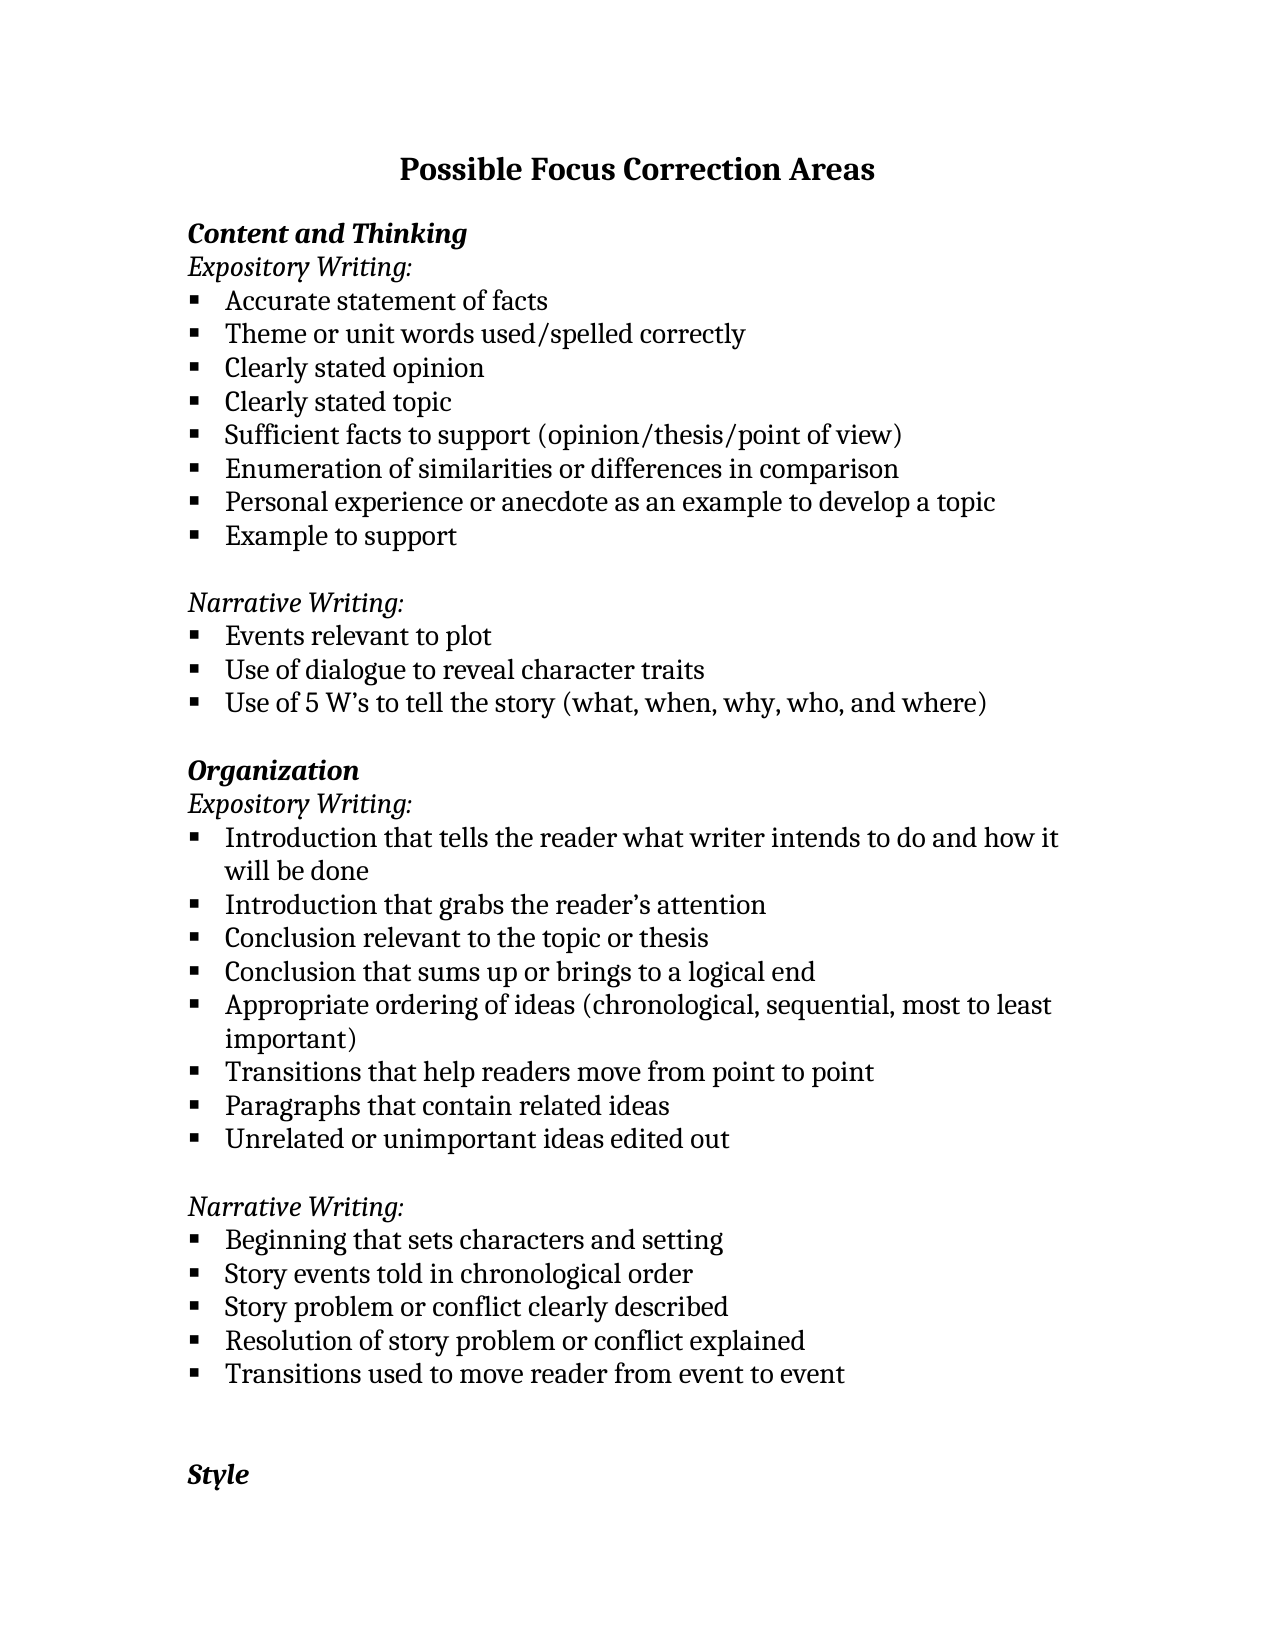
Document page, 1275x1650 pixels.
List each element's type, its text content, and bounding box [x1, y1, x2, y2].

list Enumeration of similarities or differences in comparison [187, 452, 1087, 485]
list Introduction that tells the reader what writer intends to do and how it will be done [187, 821, 1087, 888]
list Beginning that sets characters and setting [187, 1223, 1087, 1257]
text Narrative Writing: [187, 1190, 1087, 1223]
list Transitions that help readers move from point to point [187, 1056, 1087, 1089]
text Content and Thinking [187, 217, 1087, 251]
list Sufficient facts to support (opinion/thesis/point of view) [187, 418, 1087, 452]
list Unrelated or unimportant ideas edited out [187, 1123, 1087, 1156]
list Clearly stated opinion [187, 351, 1087, 385]
list Use of 5 W’s to tell the story (what, when, why, who, and where) [187, 687, 1087, 720]
list Use of dialogue to reveal character traits [187, 653, 1087, 687]
list Transitions used to move reader from event to event [187, 1357, 1087, 1391]
text Expository Writing: [187, 251, 1087, 284]
list Story problem or conflict clearly described [187, 1290, 1087, 1324]
text Possible Focus Correction Areas [187, 150, 1087, 188]
list Example to support [187, 519, 1087, 552]
list Conclusion that sums up or brings to a logical end [187, 955, 1087, 988]
list Introduction that grabs the reader’s attention [187, 888, 1087, 921]
list Accurate statement of facts [187, 284, 1087, 318]
list Resolution of story problem or conflict explained [187, 1324, 1087, 1357]
list Events relevant to plot [187, 619, 1087, 653]
list Expository Writing: [187, 787, 1087, 821]
list Personal experience or anecdote as an example to develop a topic [187, 485, 1087, 519]
text Style [187, 1458, 1087, 1492]
list Story events told in chronological order [187, 1257, 1087, 1290]
list Conclusion relevant to the topic or thesis [187, 921, 1087, 955]
list Paragraphs that contain related ideas [187, 1089, 1087, 1123]
list Appropriate ordering of ideas (chronological, sequential, most to least important) [187, 988, 1087, 1056]
list Clearly stated topic [187, 385, 1087, 418]
list Theme or unit words used/spelled correctly [187, 318, 1087, 351]
list Organization [187, 754, 1087, 787]
text Narrative Writing: [187, 586, 1087, 619]
